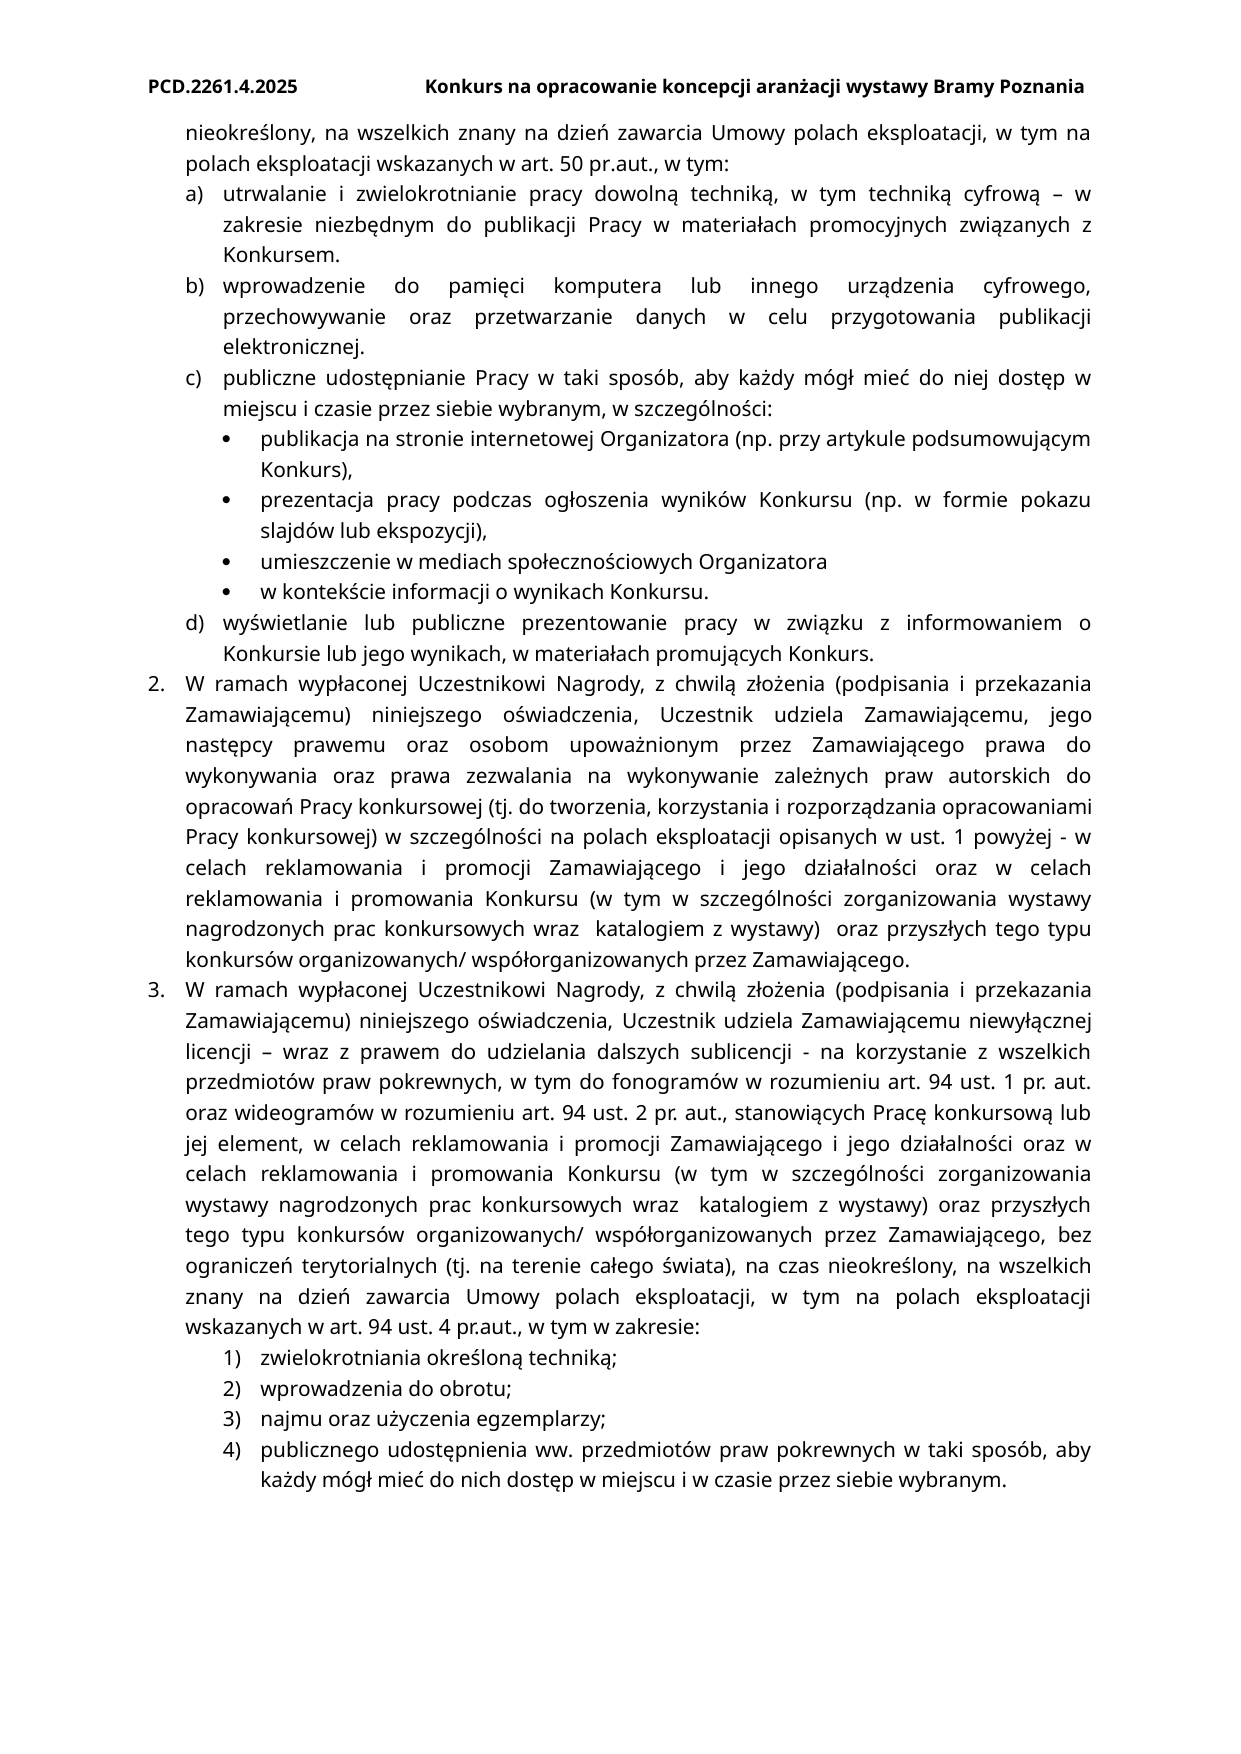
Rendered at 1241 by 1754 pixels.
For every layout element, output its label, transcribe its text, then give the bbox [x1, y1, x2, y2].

list publicznego udostępnienia ww. przedmiotów praw pokrewnych w taki sposób, aby każdy mógł mieć do nich dostęp w miejscu i w czasie przez siebie wybranym. [223, 1435, 1092, 1494]
list umieszczenie w mediach społecznościowych Organizatora [223, 547, 1092, 575]
list W ramach wypłaconej Uczestnikowi Nagrody, z chwilą złożenia (podpisania i przekazania Zamawiającemu) niniejszego oświadczenia, Uczestnik udziela Zamawiającemu, jego następcy prawemu oraz osobom upoważnionym przez Zamawiającego prawa do wykonywania oraz prawa zezwalania na wykonywanie zależnych praw autorskich do opracowań Pracy konkursowej (tj. do tworzenia, korzystania i rozporządzania opracowaniami Pracy konkursowej) w szczególności na polach eksploatacji opisanych w ust. 1 powyżej - w celach reklamowania i promocji Zamawiającego i jego działalności oraz w celach reklamowania i promowania Konkursu (w tym w szczególności zorganizowania wystawy nagrodzonych prac konkursowych wraz katalogiem z wystawy) oraz przyszłych tego typu konkursów organizowanych/ współorganizowanych przez Zamawiającego. [148, 669, 1092, 973]
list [148, 118, 1092, 177]
list wprowadzenie do pamięci komputera lub innego urządzenia cyfrowego, przechowywanie oraz przetwarzanie danych w celu przygotowania publikacji elektronicznej. [185, 271, 1092, 361]
list w kontekście informacji o wynikach Konkursu. [223, 577, 1092, 606]
list wyświetlanie lub publiczne prezentowanie pracy w związku z informowaniem o Konkursie lub jego wynikach, w materiałach promujących Konkurs. [185, 608, 1092, 667]
list zwielokrotniania określoną techniką; [223, 1343, 1092, 1372]
list wprowadzenia do obrotu; [223, 1374, 1092, 1402]
list W ramach wypłaconej Uczestnikowi Nagrody, z chwilą złożenia (podpisania i przekazania Zamawiającemu) niniejszego oświadczenia, Uczestnik udziela Zamawiającemu niewyłącznej licencji – wraz z prawem do udzielania dalszych sublicencji - na korzystanie z wszelkich przedmiotów praw pokrewnych, w tym do fonogramów w rozumieniu art. 94 ust. 1 pr. aut. oraz wideogramów w rozumieniu art. 94 ust. 2 pr. aut., stanowiących Pracę konkursową lub jej element, w celach reklamowania i promocji Zamawiającego i jego działalności oraz w celach reklamowania i promowania Konkursu (w tym w szczególności zorganizowania wystawy nagrodzonych prac konkursowych wraz katalogiem z wystawy) oraz przyszłych tego typu konkursów organizowanych/ współorganizowanych przez Zamawiającego, bez ograniczeń terytorialnych (tj. na terenie całego świata), na czas nieokreślony, na wszelkich znany na dzień zawarcia Umowy polach eksploatacji, w tym na polach eksploatacji wskazanych w art. 94 ust. 4 pr.aut., w tym w zakresie: [148, 976, 1092, 1341]
list utrwalanie i zwielokrotnianie pracy dowolną techniką, w tym techniką cyfrową – w zakresie niezbędnym do publikacji Pracy w materiałach promocyjnych związanych z Konkursem. [185, 179, 1092, 269]
list publikacja na stronie internetowej Organizatora (np. przy artykule podsumowującym Konkurs), [223, 424, 1092, 483]
list publiczne udostępnianie Pracy w taki sposób, aby każdy mógł mieć do niej dostęp w miejscu i czasie przez siebie wybranym, w szczególności: [185, 363, 1092, 422]
list prezentacja pracy podczas ogłoszenia wyników Konkursu (np. w formie pokazu slajdów lub ekspozycji), [223, 486, 1092, 545]
list najmu oraz użyczenia egzemplarzy; [223, 1404, 1092, 1433]
